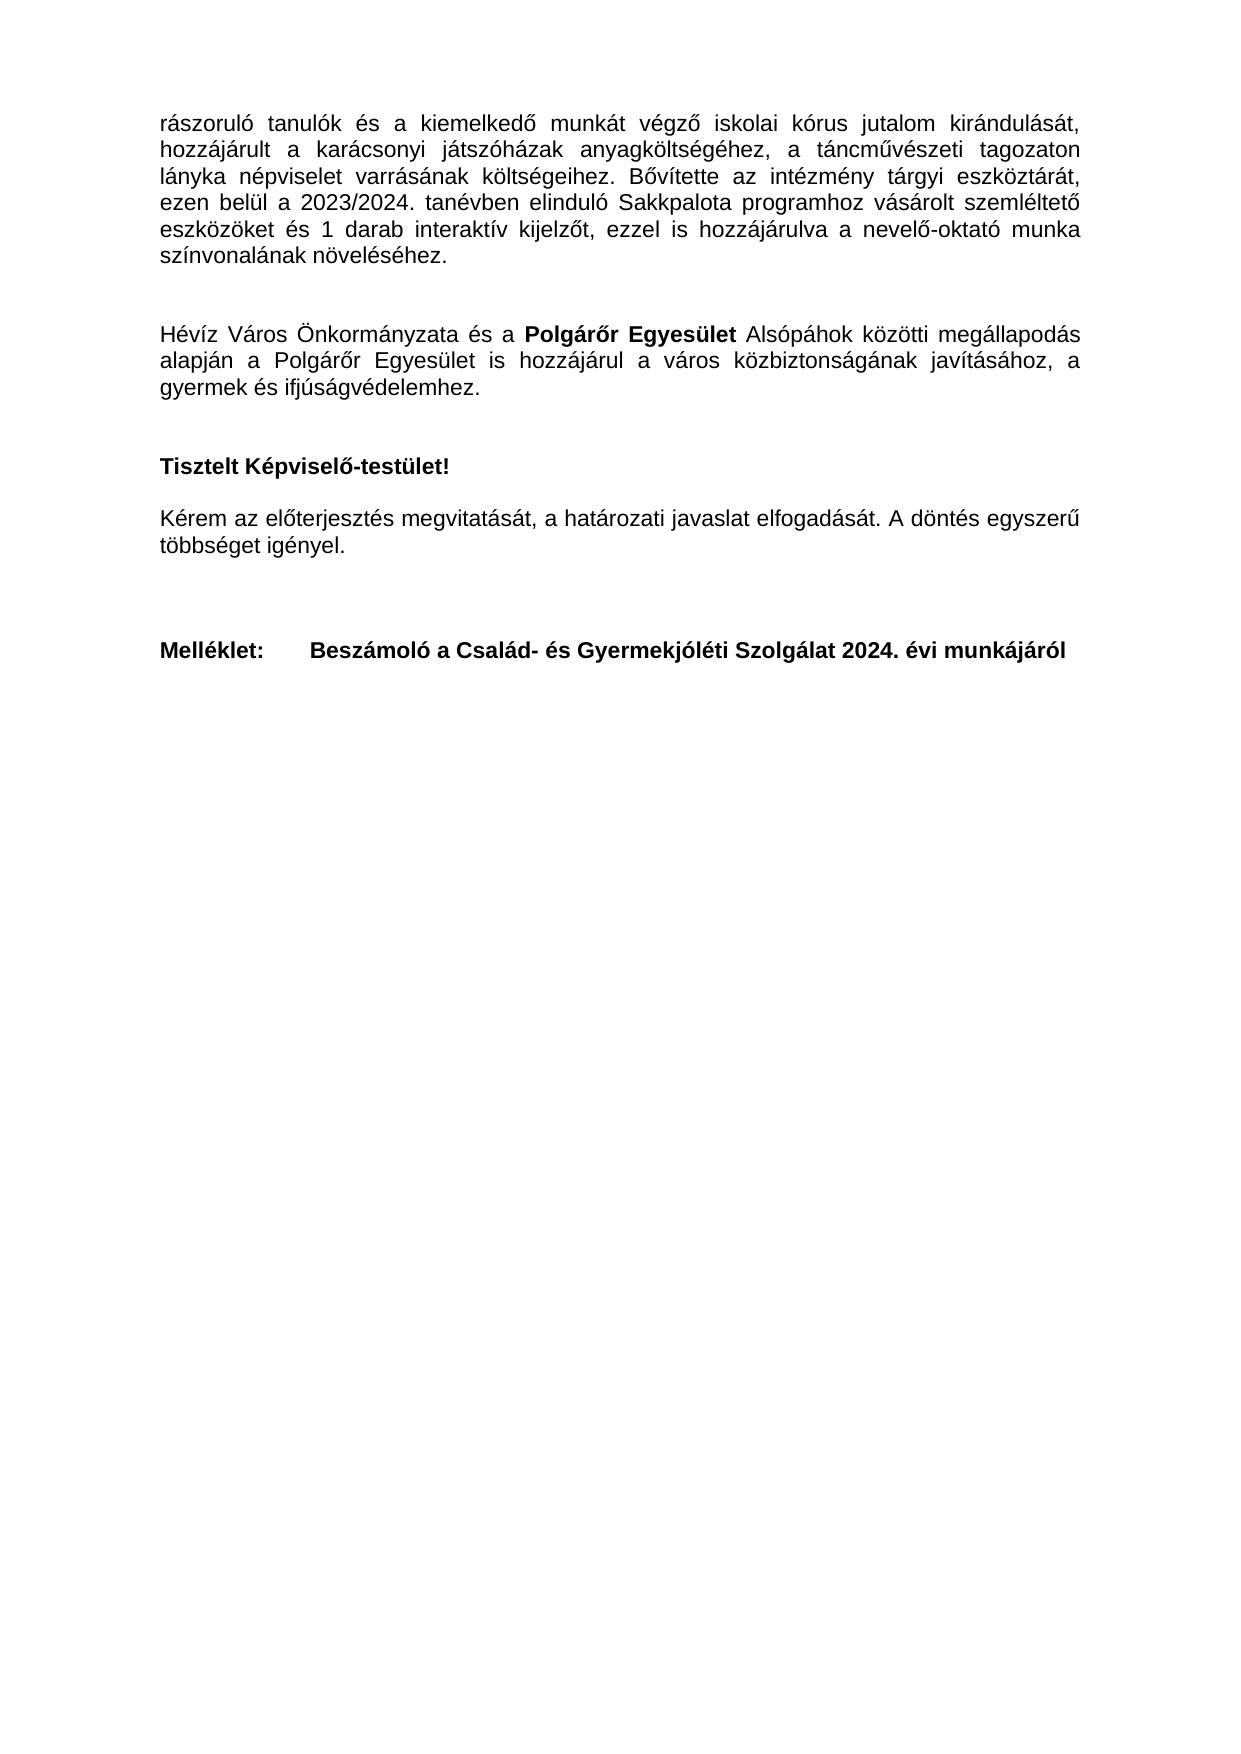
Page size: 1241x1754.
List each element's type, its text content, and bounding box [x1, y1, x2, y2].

text Hévíz Város Önkormányzata és a Polgárőr Egyesület Alsópáhok közötti megállapodás alapján a Polgárőr Egyesület is hozzájárul a város közbiztonságának javításához, a gyermek és ifjúságvédelemhez. [159, 321, 1081, 400]
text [159, 110, 1081, 268]
text Kérem az előterjesztés megvitatását, a határozati javaslat elfogadását. A döntés egyszerű többséget igényel. [159, 505, 1081, 558]
text Melléklet: Beszámoló a Család- és Gyermekjóléti Szolgálat 2024. évi munkájáról [159, 637, 1081, 663]
text Tisztelt Képviselő-testület! [159, 453, 1081, 479]
